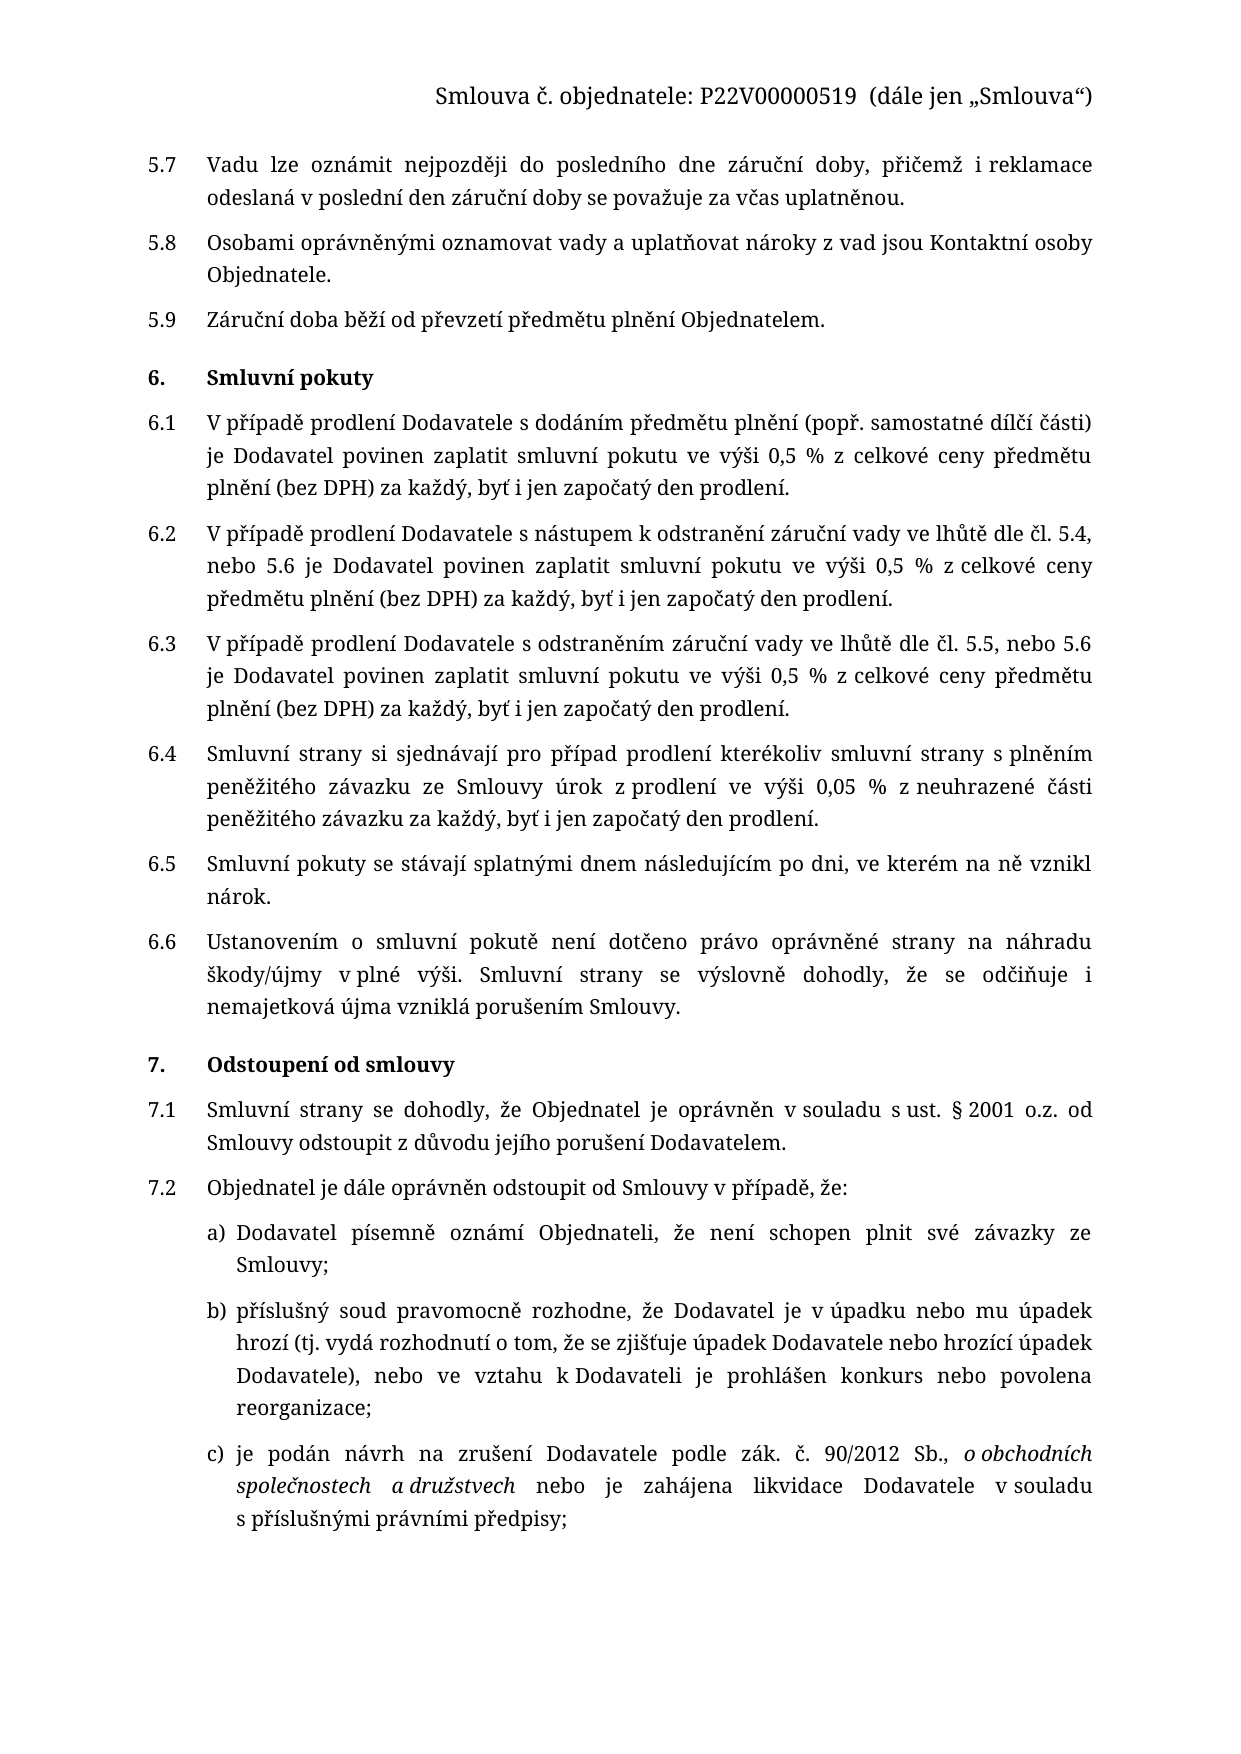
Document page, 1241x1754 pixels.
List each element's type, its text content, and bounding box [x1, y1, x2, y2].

list Smluvní pokuty [148, 363, 1093, 392]
list V případě prodlení Dodavatele s nástupem k odstranění záruční vady ve lhůtě dle čl. 5.4, nebo 5.6 je Dodavatel povinen zaplatit smluvní pokutu ve výši 0,5 % z celkové ceny předmětu plnění (bez DPH) za každý, byť i jen započatý den prodlení. [148, 519, 1093, 612]
list příslušný soud pravomocně rozhodne, že Dodavatel je v úpadku nebo mu úpadek hrozí (tj. vydá rozhodnutí o tom, že se zjišťuje úpadek Dodavatele nebo hrozící úpadek Dodavatele), nebo ve vztahu k Dodavateli je prohlášen konkurs nebo povolena reorganizace; [207, 1296, 1093, 1422]
list Dodavatel písemně oznámí Objednateli, že není schopen plnit své závazky ze Smlouvy; [207, 1218, 1093, 1279]
list Vadu lze oznámit nejpozději do posledního dne záruční doby, přičemž i reklamace odeslaná v poslední den záruční doby se považuje za včas uplatněnou. [148, 150, 1093, 211]
list V případě prodlení Dodavatele s odstraněním záruční vady ve lhůtě dle čl. 5.5, nebo 5.6 je Dodavatel povinen zaplatit smluvní pokutu ve výši 0,5 % z celkové ceny předmětu plnění (bez DPH) za každý, byť i jen započatý den prodlení. [148, 629, 1093, 723]
list Smluvní strany se dohodly, že Objednatel je oprávněn v souladu s ust. § 2001 o.z. od Smlouvy odstoupit z důvodu jejího porušení Dodavatelem. [148, 1095, 1093, 1156]
list Odstoupení od smlouvy [148, 1050, 1093, 1078]
list Osobami oprávněnými oznamovat vady a uplatňovat nároky z vad jsou Kontaktní osoby Objednatele. [148, 228, 1093, 289]
list Smluvní pokuty se stávají splatnými dnem následujícím po dni, ve kterém na ně vznikl nárok. [148, 849, 1093, 911]
list je podán návrh na zrušení Dodavatele podle zák. č. 90/2012 Sb., o obchodních společnostech a družstvech nebo je zahájena likvidace Dodavatele v souladu s příslušnými právními předpisy; [207, 1439, 1093, 1532]
list Smluvní strany si sjednávají pro případ prodlení kterékoliv smluvní strany s plněním peněžitého závazku ze Smlouvy úrok z prodlení ve výši 0,05 % z neuhrazené části peněžitého závazku za každý, byť i jen započatý den prodlení. [148, 739, 1093, 833]
list Ustanovením o smluvní pokutě není dotčeno právo oprávněné strany na náhradu škody/újmy v plné výši. Smluvní strany se výslovně dohodly, že se odčiňuje i nemajetková újma vzniklá porušením Smlouvy. [148, 927, 1093, 1021]
list V případě prodlení Dodavatele s dodáním předmětu plnění (popř. samostatné dílčí části) je Dodavatel povinen zaplatit smluvní pokutu ve výši 0,5 % z celkové ceny předmětu plnění (bez DPH) za každý, byť i jen započatý den prodlení. [148, 408, 1093, 502]
list Objednatel je dále oprávněn odstoupit od Smlouvy v případě, že: [148, 1173, 1093, 1201]
list Záruční doba běží od převzetí předmětu plnění Objednatelem. [148, 306, 1093, 334]
